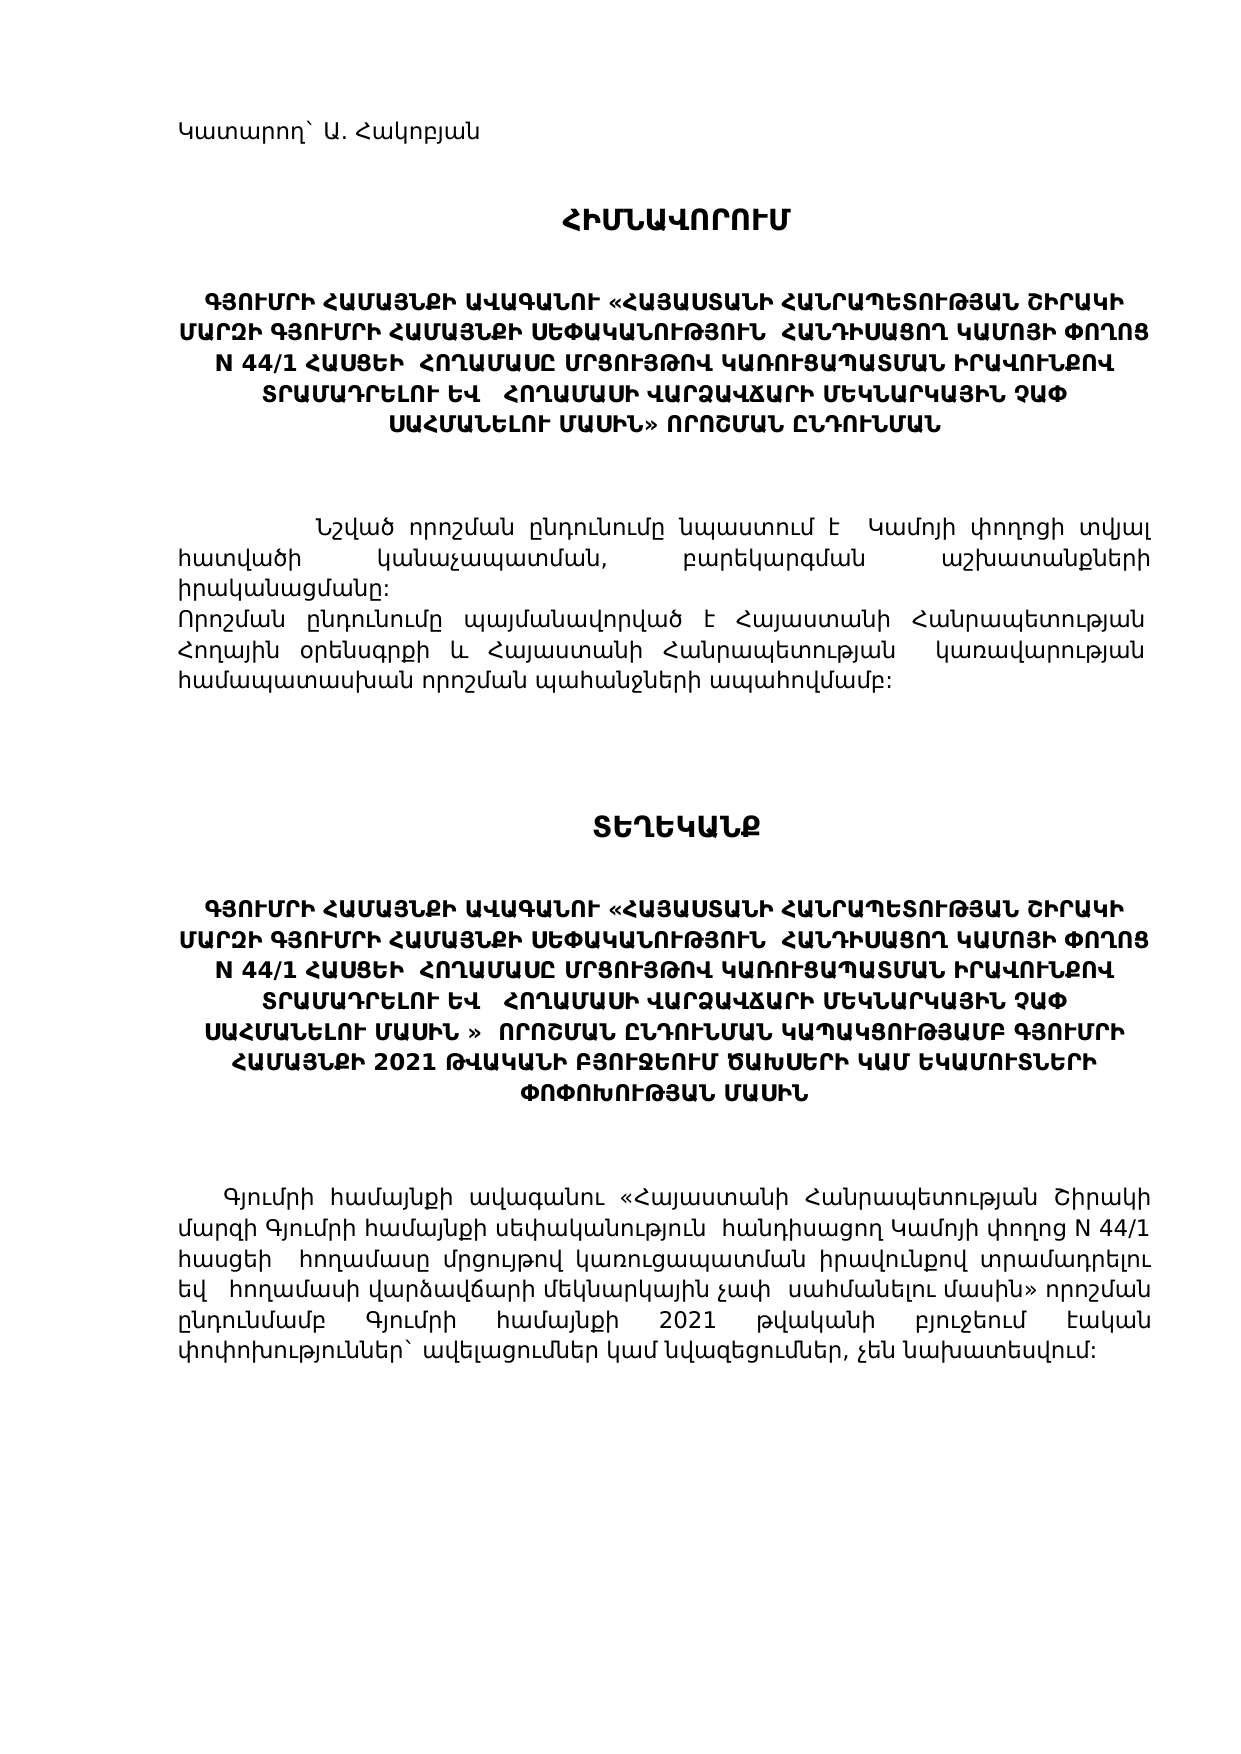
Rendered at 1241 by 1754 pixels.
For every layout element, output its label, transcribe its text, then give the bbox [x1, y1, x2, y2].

subtitle ՏԵՂԵԿԱՆՔ [207, 811, 1146, 845]
text Կատարող` Ա. Հակոբյան [177, 118, 1152, 145]
text ԳՅՈՒՄՐԻ ՀԱՄԱՅՆՔԻ ԱՎԱԳԱՆՈՒ «ՀԱՅԱՍՏԱՆԻ ՀԱՆՐԱՊԵՏՈՒԹՅԱՆ ՇԻՐԱԿԻ ՄԱՐԶԻ ԳՅՈՒՄՐԻ ՀԱՄԱՅՆՔԻ ՍԵՓԱԿԱՆՈՒԹՅՈՒՆ ՀԱՆԴԻՍԱՑՈՂ ԿԱՄՈՅԻ ՓՈՂՈՑ N 44/1 ՀԱՍՑԵԻ ՀՈՂԱՄԱՍԸ ՄՐՑՈՒՅԹՈՎ ԿԱՌՈՒՑԱՊԱՏՄԱՆ ԻՐԱՎՈՒՆՔՈՎ ՏՐԱՄԱԴՐԵԼՈՒ ԵՎ ՀՈՂԱՄԱՍԻ ՎԱՐՁԱՎՃԱՐԻ ՄԵԿՆԱՐԿԱՅԻՆ ՉԱՓ ՍԱՀՄԱՆԵԼՈՒ ՄԱՍԻՆ» ՈՐՈՇՄԱՆ ԸՆԴՈՒՆՄԱՆ [177, 289, 1152, 438]
text ԳՅՈՒՄՐԻ ՀԱՄԱՅՆՔԻ ԱՎԱԳԱՆՈՒ «ՀԱՅԱՍՏԱՆԻ ՀԱՆՐԱՊԵՏՈՒԹՅԱՆ ՇԻՐԱԿԻ ՄԱՐԶԻ ԳՅՈՒՄՐԻ ՀԱՄԱՅՆՔԻ ՍԵՓԱԿԱՆՈՒԹՅՈՒՆ ՀԱՆԴԻՍԱՑՈՂ ԿԱՄՈՅԻ ՓՈՂՈՑ N 44/1 ՀԱՍՑԵԻ ՀՈՂԱՄԱՍԸ ՄՐՑՈՒՅԹՈՎ ԿԱՌՈՒՑԱՊԱՏՄԱՆ ԻՐԱՎՈՒՆՔՈՎ ՏՐԱՄԱԴՐԵԼՈՒ ԵՎ ՀՈՂԱՄԱՍԻ ՎԱՐՁԱՎՃԱՐԻ ՄԵԿՆԱՐԿԱՅԻՆ ՉԱՓ ՍԱՀՄԱՆԵԼՈՒ ՄԱՍԻՆ » ՈՐՈՇՄԱՆ ԸՆԴՈՒՆՄԱՆ ԿԱՊԱԿՑՈՒԹՅԱՄԲ ԳՅՈՒՄՐԻ ՀԱՄԱՅՆՔԻ 2021 ԹՎԱԿԱՆԻ ԲՅՈՒՋԵՈՒՄ ԾԱԽՍԵՐԻ ԿԱՄ ԵԿԱՄՈՒՏՆԵՐԻ ՓՈՓՈԽՈՒԹՅԱՆ ՄԱՍԻՆ [177, 896, 1152, 1107]
subtitle ՀԻՄՆԱՎՈՐՈՒՄ [207, 203, 1146, 237]
text Նշված որոշման ընդունումը նպաստում է Կամոյի փողոցի տվյալ հատվածի կանաչապատման, բարեկարգման աշխատանքների իրականացմանը: [177, 514, 1152, 602]
text Գյումրի համայնքի ավագանու «Հայաստանի Հանրապետության Շիրակի մարզի Գյումրի համայնքի սեփականություն հանդիսացող Կամոյի փողոց N 44/1 հասցեի հողամասը մրցույթով կառուցապատման իրավունքով տրամադրելու եվ հողամասի վարձավճարի մեկնարկային չափ սահմանելու մասին» որոշման ընդունմամբ Գյումրի համայնքի 2021 թվականի բյուջեում էական փոփոխություններ` ավելացումներ կամ նվազեցումներ, չեն նախատեսվում: [177, 1184, 1152, 1364]
text Որոշման ընդունումը պայմանավորված է Հայաստանի Հանրապետության Հողային օրենսգրքի և Հայաստանի Հանրապետության կառավարության համապատասխան որոշման պահանջների ապահովմամբ: [177, 606, 1146, 694]
